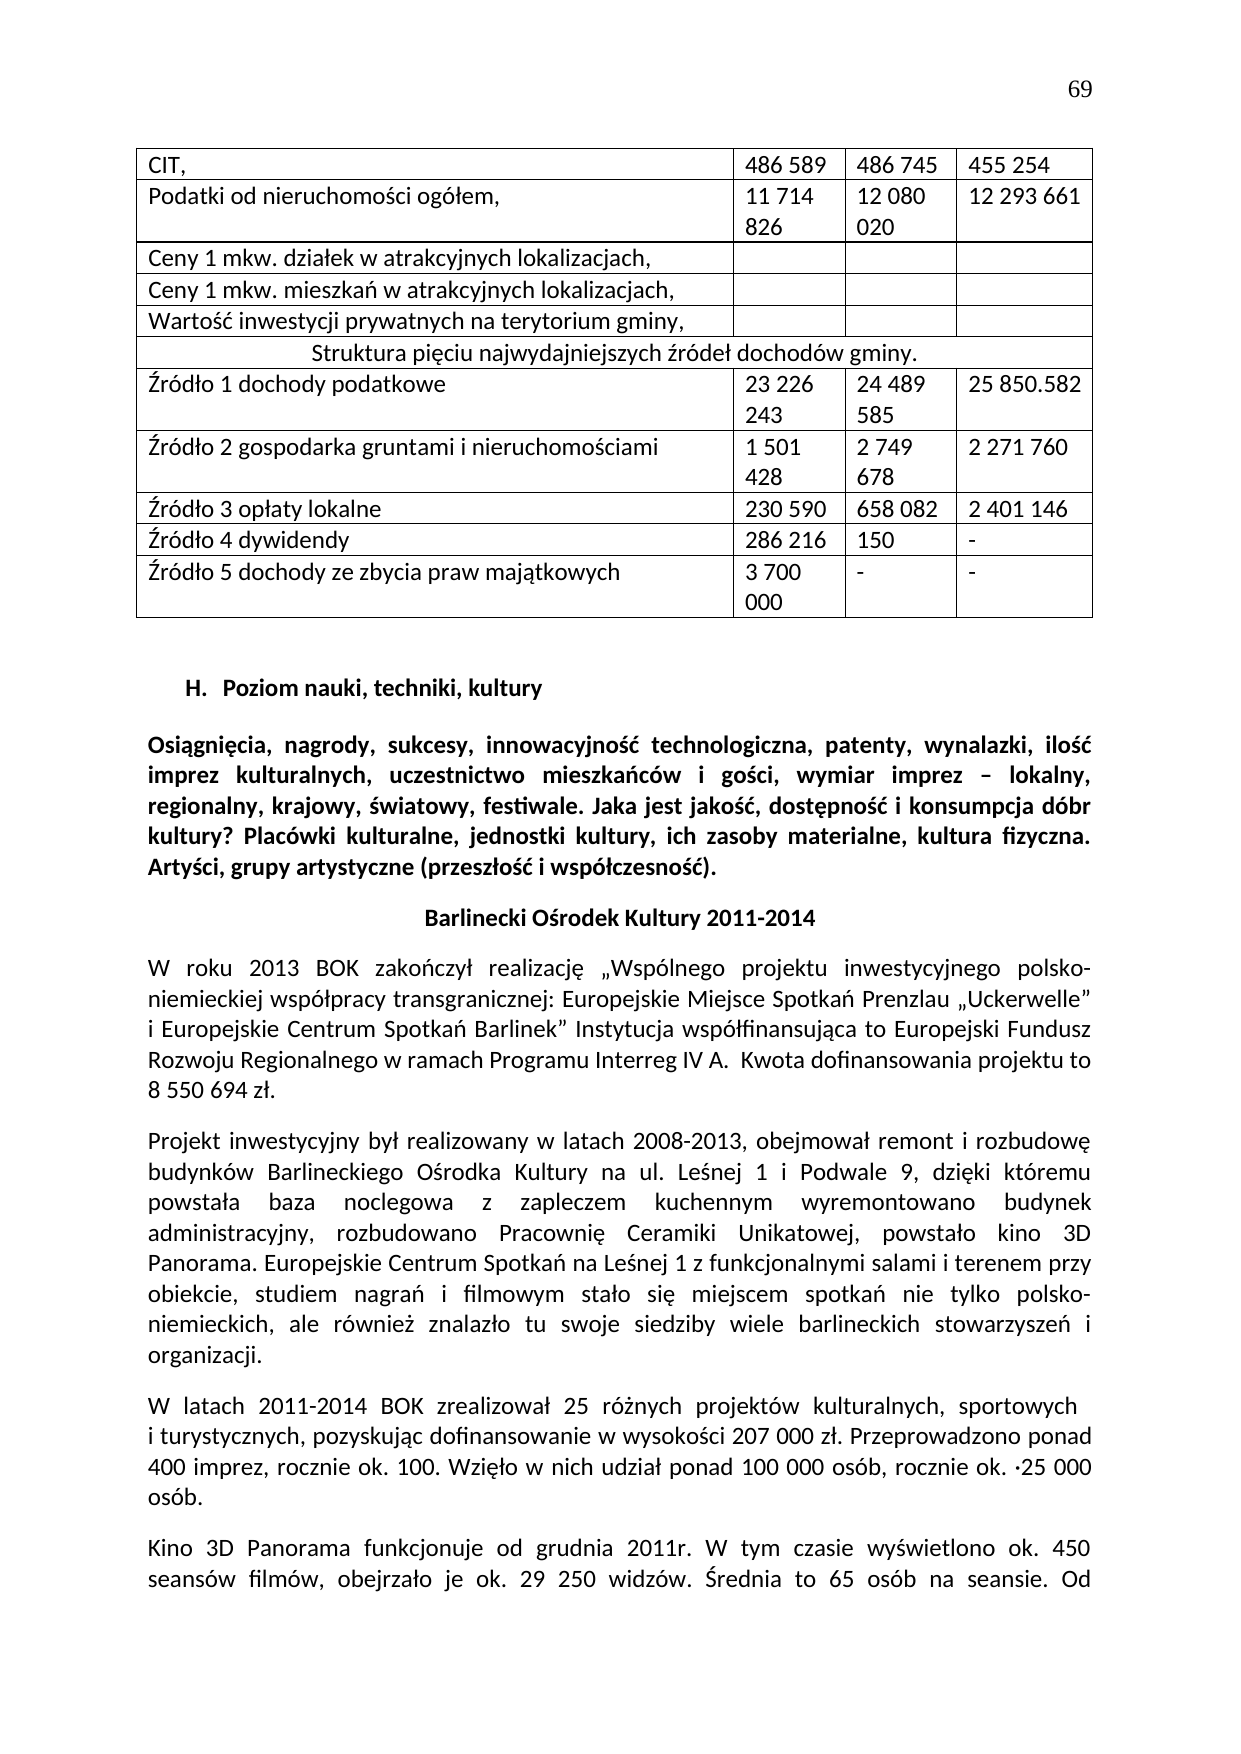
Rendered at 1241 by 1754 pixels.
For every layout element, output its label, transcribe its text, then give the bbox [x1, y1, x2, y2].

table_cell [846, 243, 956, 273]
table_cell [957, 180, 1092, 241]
text Projekt inwestycyjny był realizowany w latach 2008-2013, obejmował remont i rozbudowę budynków Barlineckiego Ośrodka Kultury na ul. Leśnej 1 i Podwale 9, dzięki któremu powstała baza noclegowa z zapleczem kuchennym wyremontowano budynek administracyjny, rozbudowano Pracownię Ceramiki Unikatowej, powstało kino 3D Panorama. Europejskie Centrum Spotkań na Leśnej 1 z funkcjonalnymi salami i terenem przy obiekcie, studiem nagrań i filmowym stało się miejscem spotkań nie tylko polsko-niemieckich, ale również znalazło tu swoje siedziby wiele barlineckich stowarzyszeń i organizacji. [148, 1126, 1092, 1370]
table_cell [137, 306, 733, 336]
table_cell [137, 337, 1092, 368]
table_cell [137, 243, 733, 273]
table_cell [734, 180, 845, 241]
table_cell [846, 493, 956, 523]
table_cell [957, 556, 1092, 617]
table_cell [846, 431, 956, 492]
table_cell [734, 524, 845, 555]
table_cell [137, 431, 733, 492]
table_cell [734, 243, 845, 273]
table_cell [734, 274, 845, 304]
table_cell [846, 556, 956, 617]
subtitle Poziom nauki, techniki, kultury [185, 672, 1092, 702]
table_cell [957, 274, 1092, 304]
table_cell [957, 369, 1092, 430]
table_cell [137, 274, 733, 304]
text Osiągnięcia, nagrody, sukcesy, innowacyjność technologiczna, patenty, wynalazki, ilość imprez kulturalnych, uczestnictwo mieszkańców i gości, wymiar imprez – lokalny, regionalny, krajowy, światowy, festiwale. Jaka jest jakość, dostępność i konsumpcja dóbr kultury? Placówki kulturalne, jednostki kultury, ich zasoby materialne, kultura fizyczna. Artyści, grupy artystyczne (przeszłość i współczesność). [148, 729, 1092, 881]
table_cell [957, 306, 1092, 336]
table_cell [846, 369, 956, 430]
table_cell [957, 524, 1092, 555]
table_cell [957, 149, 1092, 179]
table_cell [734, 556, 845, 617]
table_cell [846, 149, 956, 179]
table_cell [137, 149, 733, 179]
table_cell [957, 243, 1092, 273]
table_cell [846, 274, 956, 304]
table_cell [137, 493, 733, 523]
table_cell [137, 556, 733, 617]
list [148, 1532, 1092, 1593]
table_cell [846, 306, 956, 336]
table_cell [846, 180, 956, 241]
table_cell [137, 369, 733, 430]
text Barlinecki Ośrodek Kultury 2011-2014 [148, 902, 1092, 932]
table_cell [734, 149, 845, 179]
list W latach 2011-2014 BOK zrealizował 25 różnych projektów kulturalnych, sportowych i turystycznych, pozyskując dofinansowanie w wysokości 207 000 zł. Przeprowadzono ponad 400 imprez, rocznie ok. 100. Wzięło w nich udział ponad 100 000 osób, rocznie ok. ·25 000 osób. [148, 1390, 1092, 1512]
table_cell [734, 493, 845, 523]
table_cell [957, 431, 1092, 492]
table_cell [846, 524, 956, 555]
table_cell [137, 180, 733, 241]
list W roku 2013 BOK zakończył realizację „Wspólnego projektu inwestycyjnego polsko-niemieckiej współpracy transgranicznej: Europejskie Miejsce Spotkań Prenzlau „Uckerwelle” i Europejskie Centrum Spotkań Barlinek” Instytucja współfinansująca to Europejski Fundusz Rozwoju Regionalnego w ramach Programu Interreg IV A. Kwota dofinansowania projektu to 8 550 694 zł. [148, 953, 1092, 1105]
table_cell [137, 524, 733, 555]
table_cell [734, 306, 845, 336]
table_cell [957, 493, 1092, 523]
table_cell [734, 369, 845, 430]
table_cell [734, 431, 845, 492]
